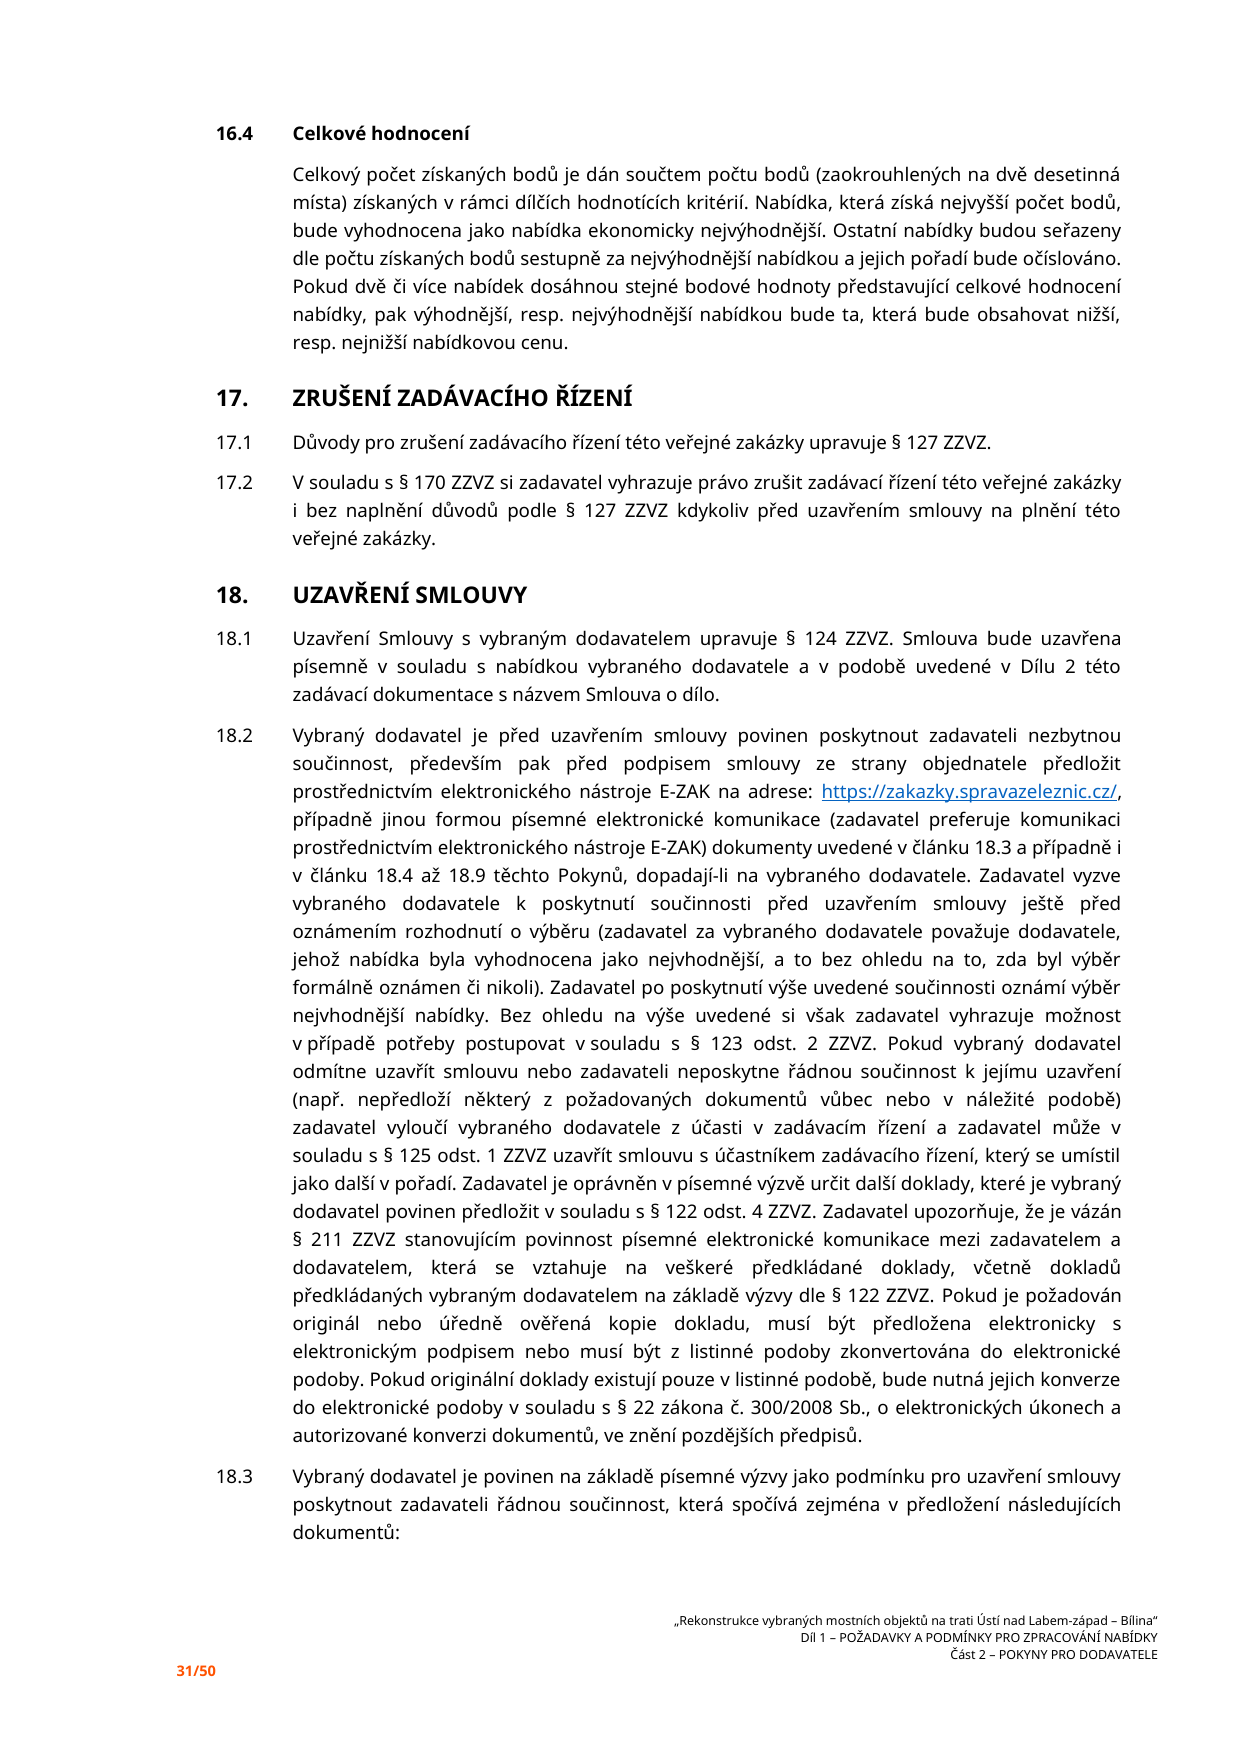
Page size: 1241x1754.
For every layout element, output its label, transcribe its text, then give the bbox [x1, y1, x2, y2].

text Vybraný dodavatel je před uzavřením smlouvy povinen poskytnout zadavateli nezbytnou součinnost, především pak před podpisem smlouvy ze strany objednatele předložit prostřednictvím elektronického nástroje E-ZAK na adrese: https://zakazky.spravazeleznic.cz/, případně jinou formou písemné elektronické komunikace (zadavatel preferuje komunikaci prostřednictvím elektronického nástroje E-ZAK) dokumenty uvedené v článku 18.3 a případně i v článku 18.4 až 18.9 těchto Pokynů, dopadají-li na vybraného dodavatele. Zadavatel vyzve vybraného dodavatele k poskytnutí součinnosti před uzavřením smlouvy ještě před oznámením rozhodnutí o výběru (zadavatel za vybraného dodavatele považuje dodavatele, jehož nabídka byla vyhodnocena jako nejvhodnější, a to bez ohledu na to, zda byl výběr formálně oznámen či nikoli). Zadavatel po poskytnutí výše uvedené součinnosti oznámí výběr nejvhodnější nabídky. Bez ohledu na výše uvedené si však zadavatel vyhrazuje možnost v případě potřeby postupovat v souladu s § 123 odst. 2 ZZVZ. Pokud vybraný dodavatel odmítne uzavřít smlouvu nebo zadavateli neposkytne řádnou součinnost k jejímu uzavření (např. nepředloží některý z požadovaných dokumentů vůbec nebo v náležité podobě) zadavatel vyloučí vybraného dodavatele z účasti v zadávacím řízení a zadavatel může v souladu s § 125 odst. 1 ZZVZ uzavřít smlouvu s účastníkem zadávacího řízení, který se umístil jako další v pořadí. Zadavatel je oprávněn v písemné výzvě určit další doklady, které je vybraný dodavatel povinen předložit v souladu s § 122 odst. 4 ZZVZ. Zadavatel upozorňuje, že je vázán § 211 ZZVZ stanovujícím povinnost písemné elektronické komunikace mezi zadavatelem a dodavatelem, která se vztahuje na veškeré předkládané doklady, včetně dokladů předkládaných vybraným dodavatelem na základě výzvy dle § 122 ZZVZ. Pokud je požadován originál nebo úředně ověřená kopie dokladu, musí být předložena elektronicky s elektronickým podpisem nebo musí být z listinné podoby zkonvertována do elektronické podoby. Pokud originální doklady existují pouze v listinné podobě, bude nutná jejich konverze do elektronické podoby v souladu s § 22 zákona č. 300/2008 Sb., o elektronických úkonech a autorizované konverzi dokumentů, ve znění pozdějších předpisů. [216, 722, 1122, 1448]
list Celkový počet získaných bodů je dán součtem počtu bodů (zaokrouhlených na dvě desetinná místa) získaných v rámci dílčích hodnotících kritérií. Nabídka, která získá nejvyšší počet bodů, bude vyhodnocena jako nabídka ekonomicky nejvýhodnější. Ostatní nabídky budou seřazeny dle počtu získaných bodů sestupně za nejvýhodnější nabídkou a jejich pořadí bude očíslováno. Pokud dvě či více nabídek dosáhnou stejné bodové hodnoty představující celkové hodnocení nabídky, pak výhodnější, resp. nejvýhodnější nabídkou bude ta, která bude obsahovat nižší, resp. nejnižší nabídkovou cenu. [292, 161, 1122, 355]
text UZAVŘENÍ SMLOUVY [216, 579, 1122, 610]
text V souladu s § 170 ZZVZ si zadavatel vyhrazuje právo zrušit zadávací řízení této veřejné zakázky i bez naplnění důvodů podle § 127 ZZVZ kdykoliv před uzavřením smlouvy na plnění této veřejné zakázky. [216, 470, 1122, 551]
text ZRUŠENÍ ZADÁVACÍHO ŘÍZENÍ [216, 382, 1122, 413]
text Vybraný dodavatel je povinen na základě písemné výzvy jako podmínku pro uzavření smlouvy poskytnout zadavateli řádnou součinnost, která spočívá zejména v předložení následujících dokumentů: [216, 1463, 1122, 1545]
text Celkové hodnocení [216, 121, 1122, 146]
text Důvody pro zrušení zadávacího řízení této veřejné zakázky upravuje § 127 ZZVZ. [216, 429, 1122, 455]
text Uzavření Smlouvy s vybraným dodavatelem upravuje § 124 ZZVZ. Smlouva bude uzavřena písemně v souladu s nabídkou vybraného dodavatele a v podobě uvedené v Dílu 2 této zadávací dokumentace s názvem Smlouva o dílo. [216, 626, 1122, 707]
